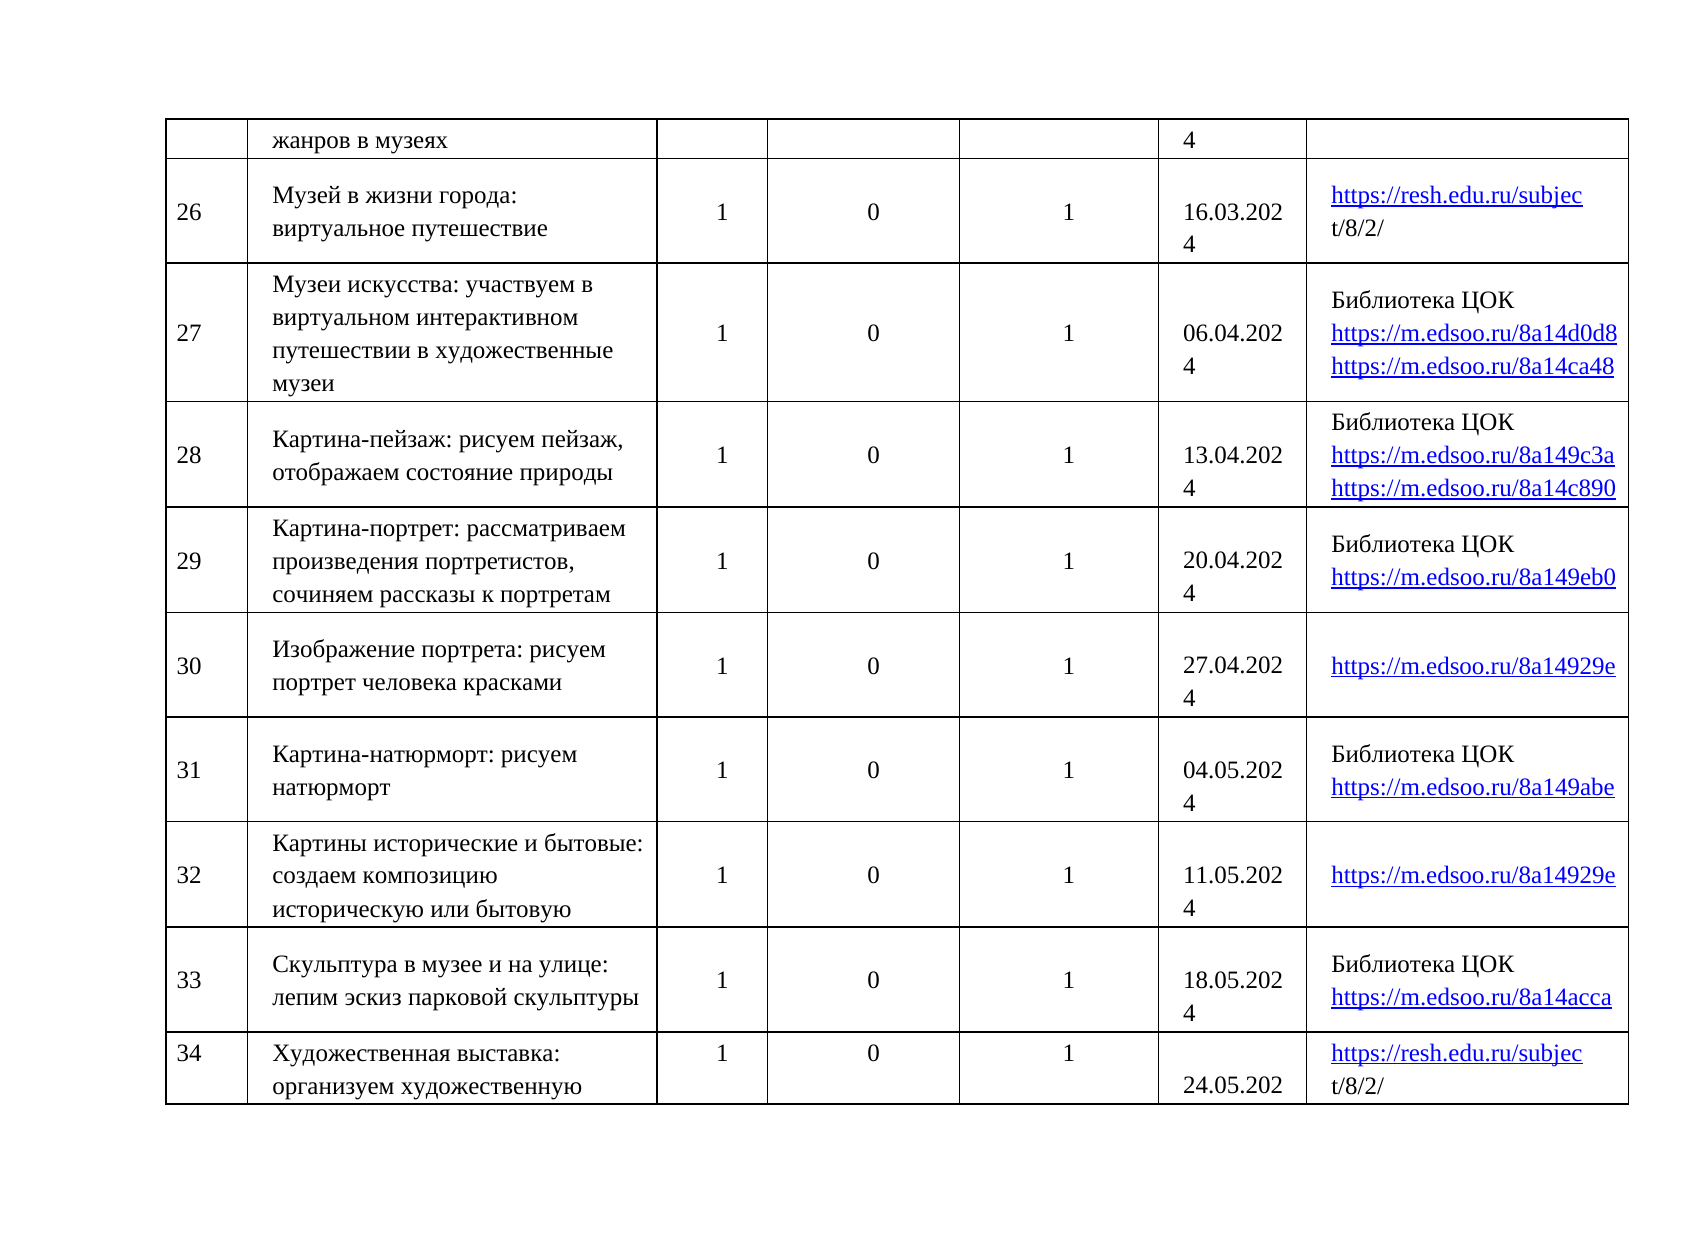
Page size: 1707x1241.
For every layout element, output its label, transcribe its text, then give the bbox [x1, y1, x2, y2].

table_cell 28 [167, 402, 247, 506]
table_cell 1 [658, 402, 767, 506]
table_cell Изображение портрета: рисуем портрет человека красками [248, 613, 656, 716]
table_cell 25 [167, 120, 247, 157]
table_cell 0 [768, 822, 959, 926]
table_cell 30.03.2024 [1159, 120, 1306, 157]
table_cell 0 [768, 264, 959, 401]
table_cell Библиотека ЦОК https://m.edsoo.ru/8a14acca [1307, 928, 1628, 1031]
table_cell 1 [658, 822, 767, 926]
table_cell 16.03.2024 [1159, 159, 1306, 262]
table_cell https://resh.edu.ru/subjec t/8/2/ [1307, 159, 1628, 262]
table_cell 1 [960, 159, 1158, 262]
table_cell 1 [658, 928, 767, 1031]
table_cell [248, 1033, 656, 1103]
table_cell 18.05.2024 [1159, 928, 1306, 1031]
table_cell Картина-портрет: рассматриваем произведения портретистов, сочиняем рассказы к портретам [248, 508, 656, 611]
table_cell 13.04.2024 [1159, 402, 1306, 506]
table_cell https://m.edsoo.ru/8a14929e [1307, 822, 1628, 926]
table_cell 0 [768, 159, 959, 262]
table_cell 26 [167, 159, 247, 262]
table_cell 27.04.2024 [1159, 613, 1306, 716]
table_cell 0 [768, 928, 959, 1031]
table_cell 1 [960, 264, 1158, 401]
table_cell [248, 120, 656, 157]
table_cell 0 [768, 402, 959, 506]
table_cell 1 [658, 508, 767, 611]
table_cell 1 [960, 718, 1158, 821]
table_cell 27 [167, 264, 247, 401]
table_cell 0 [768, 120, 959, 157]
table_cell Библиотека ЦОК https://m.edsoo.ru/8a149eb0 [1307, 508, 1628, 611]
table_cell Библиотека ЦОК https://m.edsoo.ru/8a149c3a https://m.edsoo.ru/8a14c890 [1307, 402, 1628, 506]
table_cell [1307, 1033, 1628, 1103]
table_cell 1 [960, 120, 1158, 157]
table_cell Музеи искусства: участвуем в виртуальном интерактивном путешествии в художественные музеи [248, 264, 656, 401]
table_cell 1 [960, 613, 1158, 716]
table_cell Картина-пейзаж: рисуем пейзаж, отображаем состояние природы [248, 402, 656, 506]
table_cell 1 [658, 718, 767, 821]
table_cell 1 [960, 822, 1158, 926]
table_cell 31 [167, 718, 247, 821]
table_cell 33 [167, 928, 247, 1031]
table_cell https://m.edsoo.ru/8a14929e [1307, 613, 1628, 716]
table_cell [1307, 120, 1628, 157]
table_cell Библиотека ЦОК https://m.edsoo.ru/8a149abe [1307, 718, 1628, 821]
table_cell 1 [658, 613, 767, 716]
table_cell 1 [960, 1033, 1158, 1103]
table_cell 1 [658, 159, 767, 262]
table_cell 1 [960, 402, 1158, 506]
table_cell 29 [167, 508, 247, 611]
table_cell 1 [658, 120, 767, 157]
table_cell 32 [167, 822, 247, 926]
table_cell Картины исторические и бытовые: создаем композицию историческую или бытовую [248, 822, 656, 926]
table_cell 0 [768, 718, 959, 821]
table_cell 0 [768, 508, 959, 611]
table_cell Библиотека ЦОК https://m.edsoo.ru/8a14d0d8 https://m.edsoo.ru/8a14ca48 [1307, 264, 1628, 401]
table_cell 0 [768, 613, 959, 716]
table_cell 34 [167, 1033, 247, 1103]
table_cell 24.05.2024 [1159, 1033, 1306, 1103]
table_cell 1 [658, 264, 767, 401]
table_cell 1 [960, 928, 1158, 1031]
table_cell 04.05.2024 [1159, 718, 1306, 821]
table_cell 1 [960, 508, 1158, 611]
table_cell Музей в жизни города: виртуальное путешествие [248, 159, 656, 262]
table_cell 0 [768, 1033, 959, 1103]
table_cell 30 [167, 613, 247, 716]
table_cell 20.04.2024 [1159, 508, 1306, 611]
table_cell 1 [658, 1033, 767, 1103]
table_cell 11.05.2024 [1159, 822, 1306, 926]
table_cell Скульптура в музее и на улице: лепим эскиз парковой скульптуры [248, 928, 656, 1031]
table_cell Картина-натюрморт: рисуем натюрморт [248, 718, 656, 821]
table_cell 06.04.2024 [1159, 264, 1306, 401]
